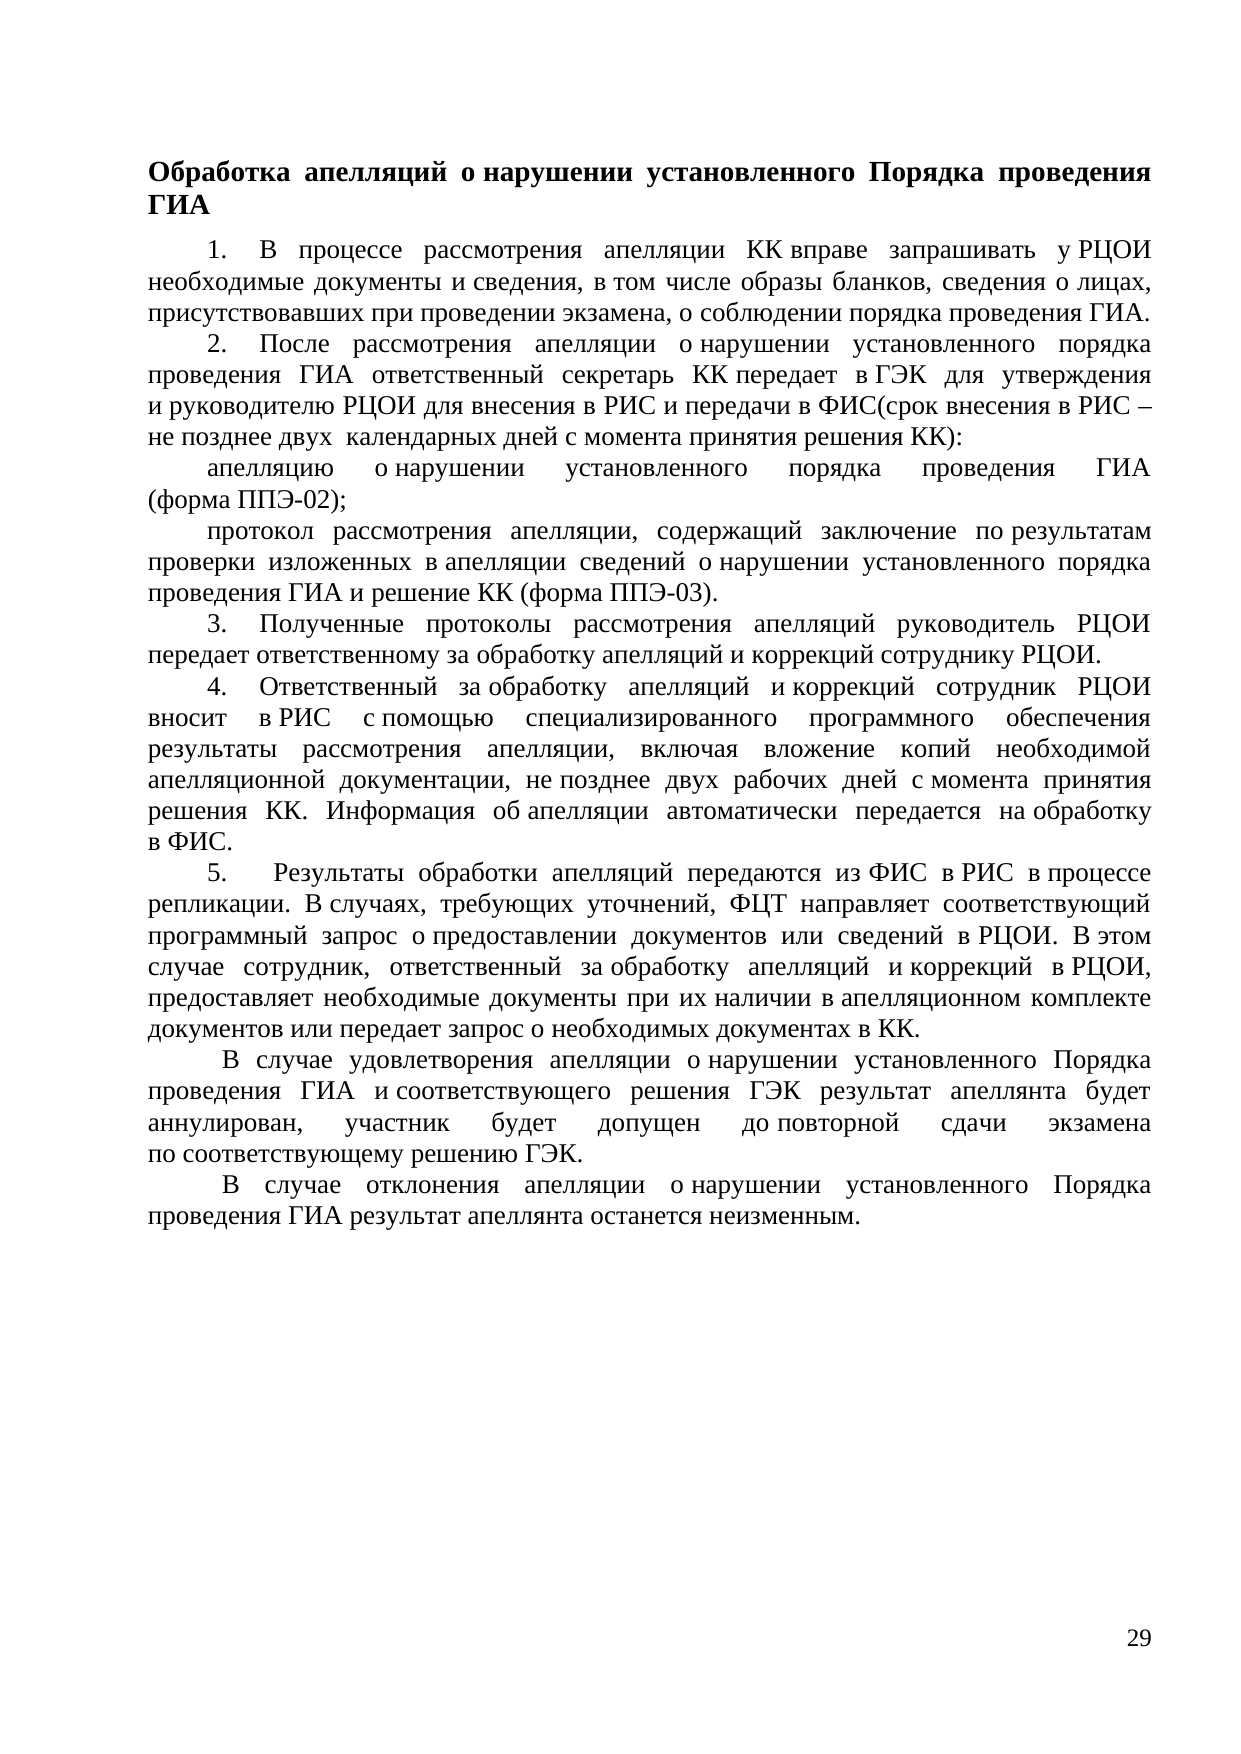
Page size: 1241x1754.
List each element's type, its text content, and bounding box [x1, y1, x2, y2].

list Ответственный за обработку апелляций и коррекций сотрудник РЦОИ вносит в РИС с помощью специализированного программного обеспечения результаты рассмотрения апелляции, включая вложение копий необходимой апелляционной документации, не позднее двух рабочих дней с момента принятия решения КК. Информация об апелляции автоматически передается на обработку в ФИС. [148, 669, 1152, 856]
list В процессе рассмотрения апелляции КК вправе запрашивать у РЦОИ необходимые документы и сведения, в том числе образы бланков, сведения о лицах, присутствовавших при проведении экзамена, о соблюдении порядка проведения ГИА. [148, 233, 1152, 327]
list В случае отклонения апелляции о нарушении установленного Порядка проведения ГИА результат апеллянта останется неизменным. [148, 1168, 1152, 1230]
text протокол рассмотрения апелляции, содержащий заключение по результатам проверки изложенных в апелляции сведений о нарушении установленного порядка проведения ГИА и решение КК (форма ППЭ-03). [148, 514, 1152, 607]
list апелляцию о нарушении установленного порядка проведения ГИА (форма ППЭ-02); [148, 452, 1152, 514]
list Полученные протоколы рассмотрения апелляций руководитель РЦОИ передает ответственному за обработку апелляций и коррекций сотруднику РЦОИ. [148, 607, 1152, 669]
list В случае удовлетворения апелляции о нарушении установленного Порядка проведения ГИА и соответствующего решения ГЭК результат апеллянта будет аннулирован, участник будет допущен до повторной сдачи экзамена по соответствующему решению ГЭК. [148, 1043, 1152, 1168]
list После рассмотрения апелляции о нарушении установленного порядка проведения ГИА ответственный секретарь КК передает в ГЭК для утверждения и руководителю РЦОИ для внесения в РИС и передачи в ФИС(срок внесения в РИС – не позднее двух календарных дней с момента принятия решения КК): [148, 327, 1152, 452]
subtitle Обработка апелляций о нарушении установленного Порядка проведения ГИА [148, 154, 1152, 221]
list Результаты обработки апелляций передаются из ФИС в РИС в процессе репликации. В случаях, требующих уточнений, ФЦТ направляет соответствующий программный запрос о предоставлении документов или сведений в РЦОИ. В этом случае сотрудник, ответственный за обработку апелляций и коррекций в РЦОИ, предоставляет необходимые документы при их наличии в апелляционном комплекте документов или передает запрос о необходимых документах в КК. [148, 856, 1152, 1043]
